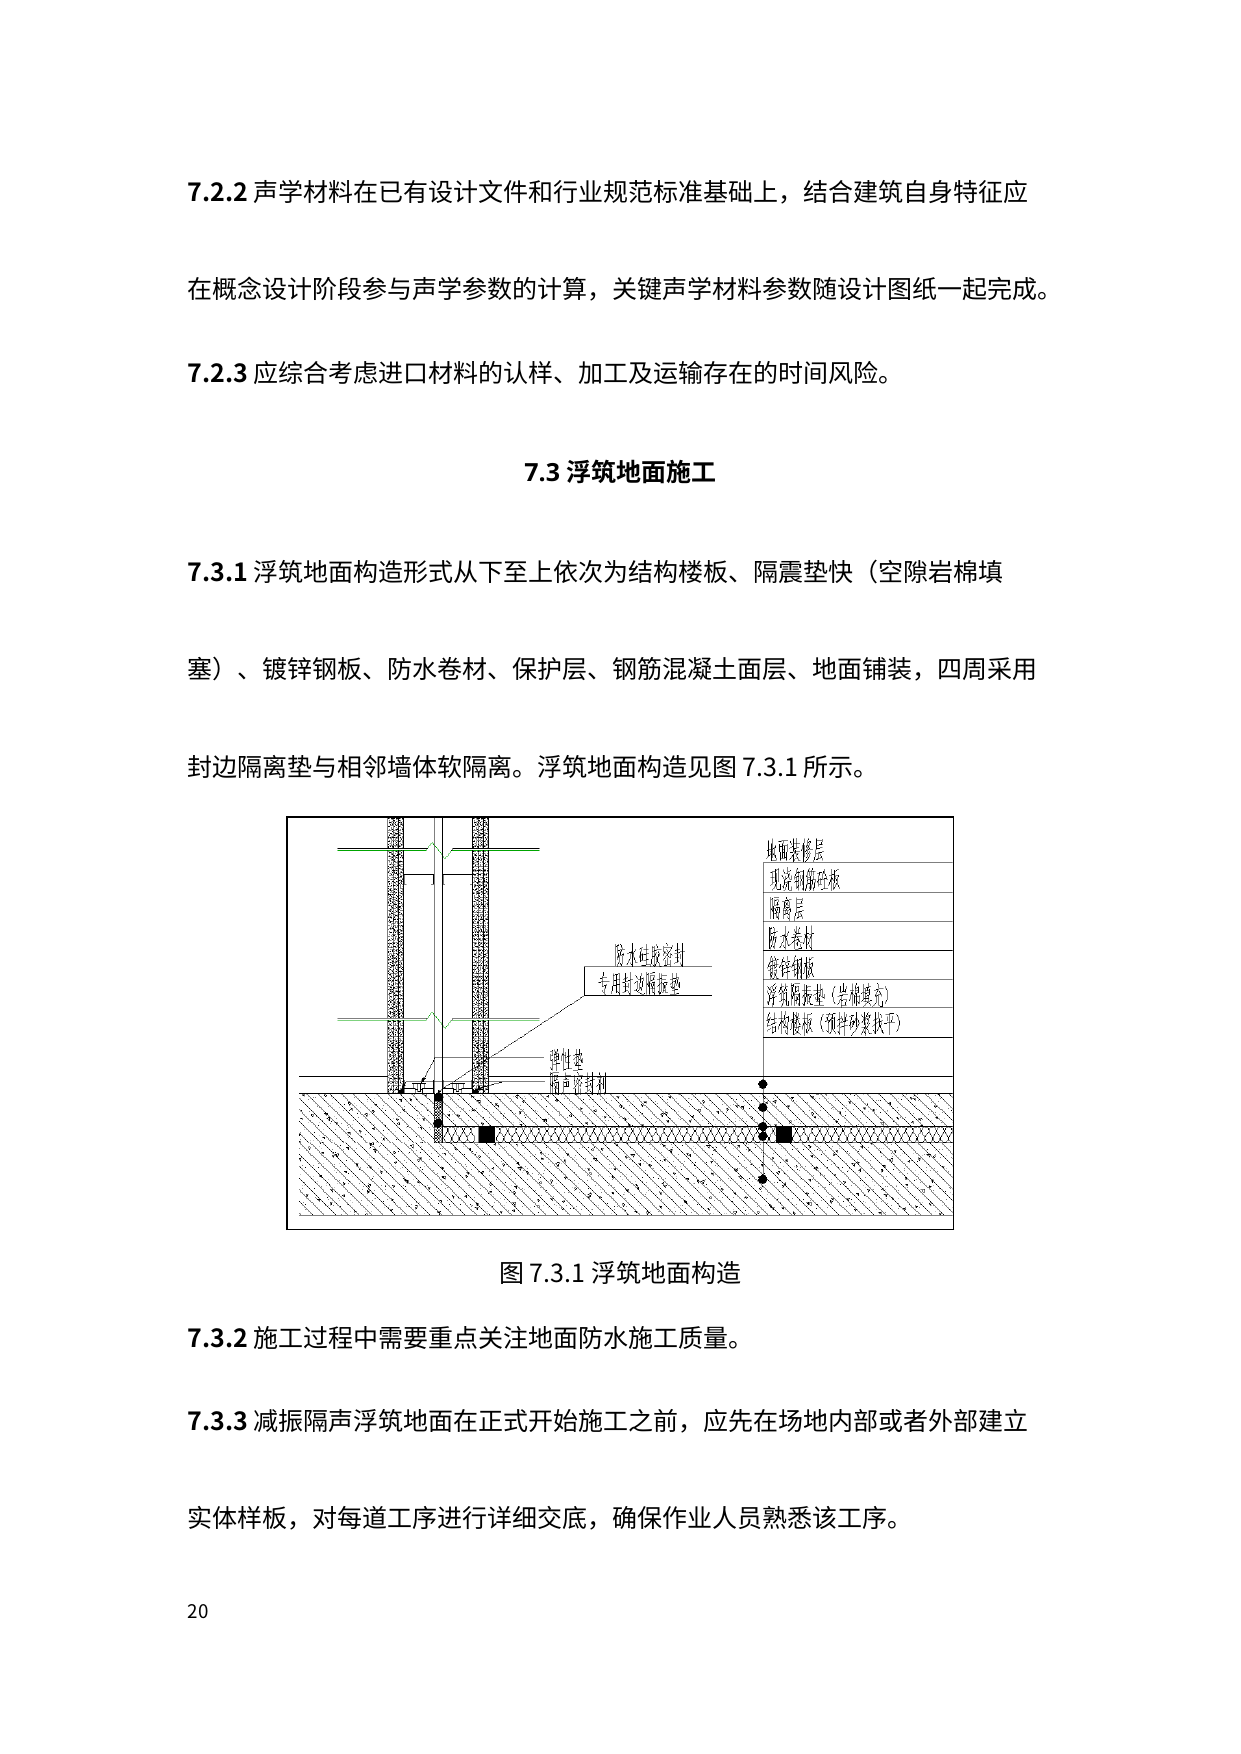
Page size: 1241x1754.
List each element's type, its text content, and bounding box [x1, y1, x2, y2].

text 7.3.2 施工过程中需要重点关注地面防水施工质量。 [187, 1304, 1053, 1369]
text 7.3.3 减振隔声浮筑地面在正式开始施工之前，应先在场地内部或者外部建立实体样板，对每道工序进行详细交底，确保作业人员熟悉该工序。 [187, 1387, 1053, 1549]
text 7.2.3 应综合考虑进口材料的认样、加工及运输存在的时间风险。 [187, 339, 1053, 404]
picture [288, 818, 953, 1229]
text 7.3.1 浮筑地面构造形式从下至上依次为结构楼板、隔震垫快（空隙岩棉填塞）、镀锌钢板、防水卷材、保护层、钢筋混凝土面层、地面铺装，四周采用封边隔离垫与相邻墙体软隔离。浮筑地面构造见图7.3.1所示。 [187, 538, 1053, 798]
text 图7.3.1 浮筑地面构造 [187, 1239, 1053, 1304]
text 7.3 浮筑地面施工 [211, 438, 1030, 503]
text 7.2.2 声学材料在已有设计文件和行业规范标准基础上，结合建筑自身特征应在概念设计阶段参与声学参数的计算，关键声学材料参数随设计图纸一起完成。 [187, 158, 1053, 321]
